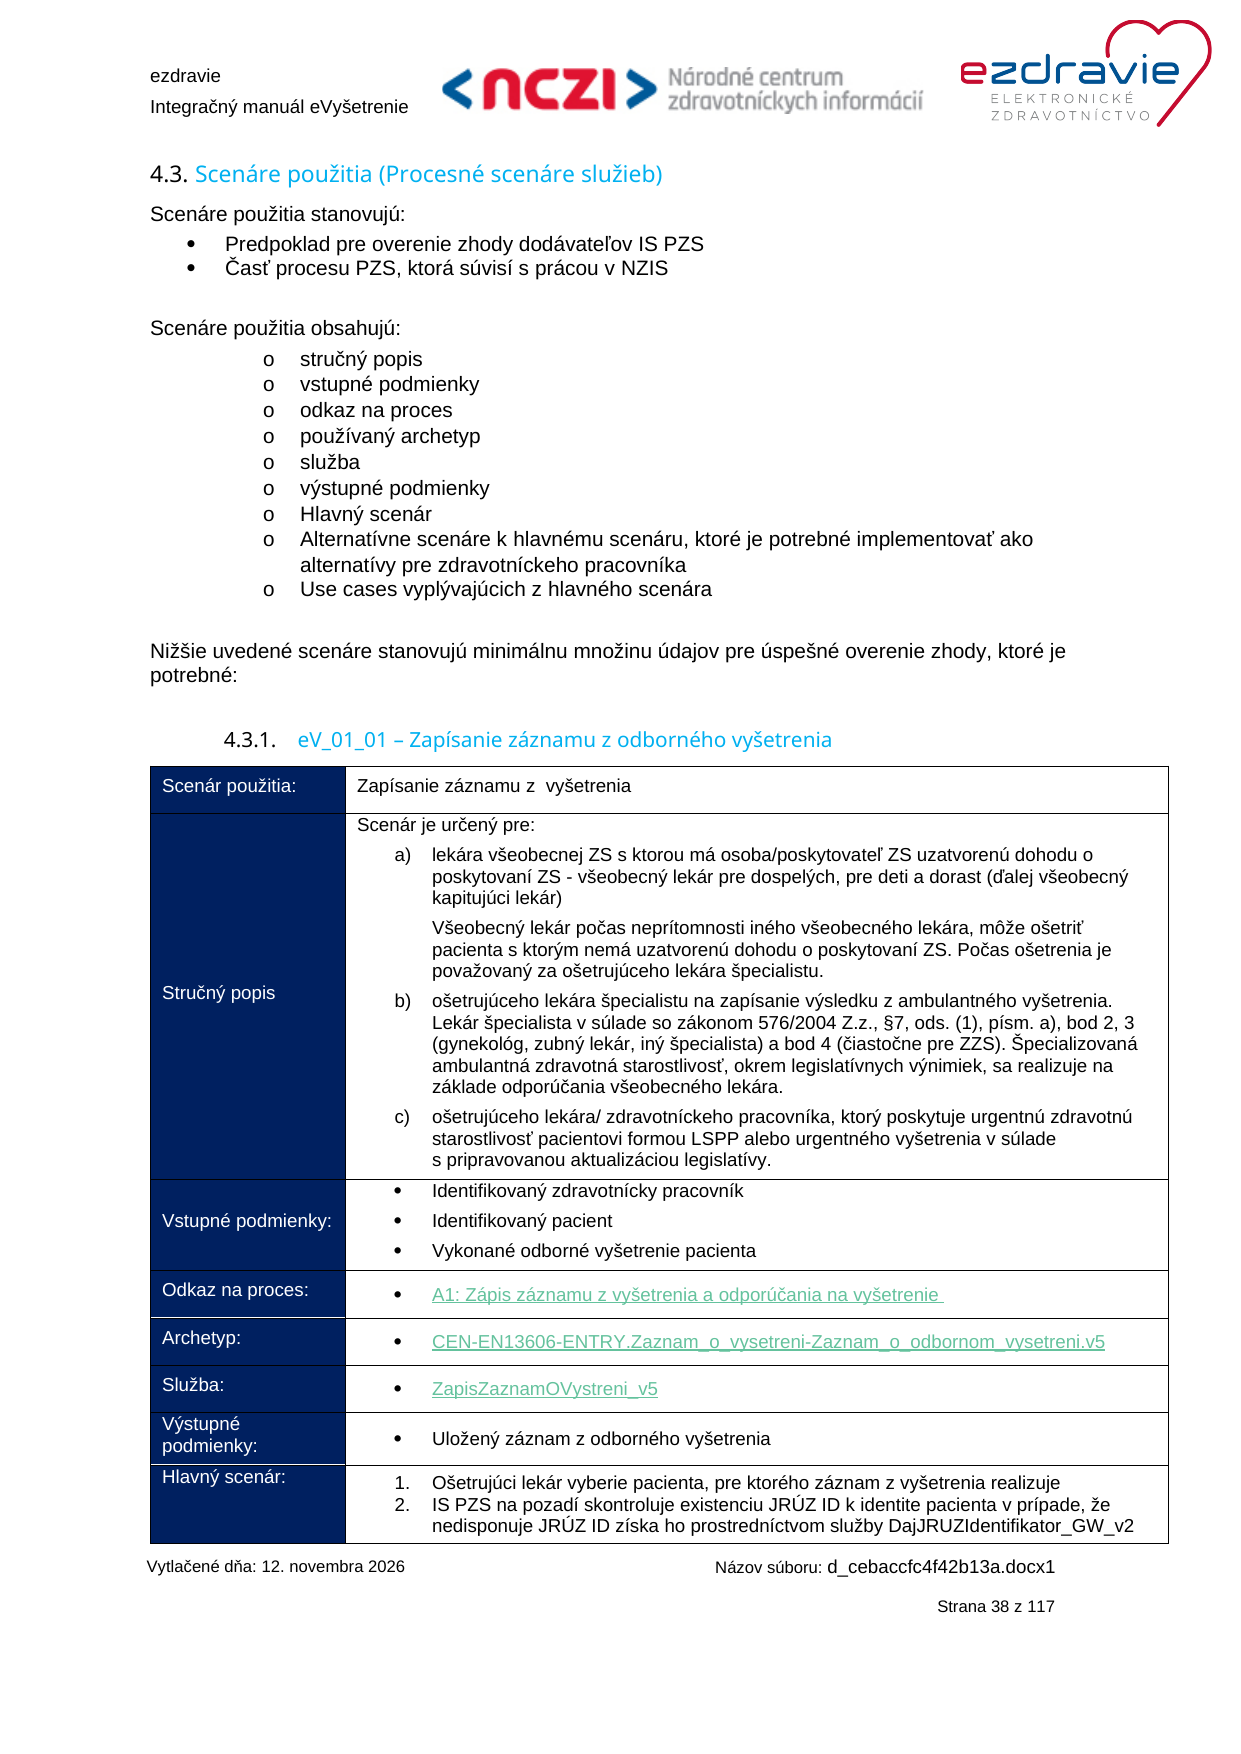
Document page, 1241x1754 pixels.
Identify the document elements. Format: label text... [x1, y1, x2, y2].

table_header Zapísanie záznamu z vyšetrenia [346, 767, 1168, 813]
text Scenáre použitia obsahujú: [150, 316, 1090, 340]
picture [961, 20, 1212, 127]
list používaný archetyp [262, 424, 1090, 450]
table_cell Identifikovaný zdravotnícky pracovník Identifikovaný pacient Vykonané odborné vyšetrenie pacienta [346, 1180, 1168, 1270]
subtitle Scenáre použitia (Procesné scenáre služieb) [150, 158, 1090, 189]
table_header Scenár použitia: [151, 767, 345, 813]
table_cell Scenár je určený pre: lekára všeobecnej ZS s ktorou má osoba/poskytovateľ ZS uzatvorenú dohodu o poskytovaní ZS - všeobecný lekár pre dospelých, pre deti a dorast (ďalej všeobecný kapitujúci lekár) Všeobecný lekár počas neprítomnosti iného všeobecného lekára, môže ošetriť pacienta s ktorým nemá uzatvorenú dohodu o poskytovaní ZS. Počas ošetrenia je považovaný za ošetrujúceho lekára špecialistu. ošetrujúceho lekára špecialistu na zapísanie výsledku z ambulantného vyšetrenia. Lekár špecialista v súlade so zákonom 576/2004 Z.z., §7, ods. (1), písm. a), bod 2, 3 (gynekológ, zubný lekár, iný špecialista) a bod 4 (čiastočne pre ZZS). Špecializovaná ambulantná zdravotná starostlivosť, okrem legislatívnych výnimiek, sa realizuje na základe odporúčania všeobecného lekára. ošetrujúceho lekára/ zdravotníckeho pracovníka, ktorý poskytuje urgentnú zdravotnú starostlivosť pacientovi formou LSPP alebo urgentného vyšetrenia v súlade s pripravovanou aktualizáciou legislatívy. [346, 814, 1168, 1179]
table_cell ZapisZaznamOVystreni_v5 [346, 1366, 1168, 1412]
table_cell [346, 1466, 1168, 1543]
table_cell CEN-EN13606-ENTRY.Zaznam_o_vysetreni-Zaznam_o_odbornom_vysetreni.v5 [346, 1319, 1168, 1365]
list Alternatívne scenáre k hlavnému scenáru, ktoré je potrebné implementovať ako alternatívy pre zdravotníckeho pracovníka [262, 527, 1090, 577]
list Use cases vyplývajúcich z hlavného scenára [262, 577, 1090, 603]
table_cell Služba: [151, 1366, 345, 1412]
table_cell Stručný popis [151, 814, 345, 1179]
list služba [262, 450, 1090, 476]
list odkaz na proces [262, 398, 1090, 424]
table_cell A1: Zápis záznamu z vyšetrenia a odporúčania na vyšetrenie [346, 1271, 1168, 1317]
list výstupné podmienky [262, 476, 1090, 501]
list Predpoklad pre overenie zhody dodávateľov IS PZS [187, 232, 1090, 256]
table_cell Hlavný scenár: [151, 1466, 345, 1543]
list Časť procesu PZS, ktorá súvisí s prácou v NZIS [187, 256, 1090, 280]
list Hlavný scenár [262, 501, 1090, 527]
list vstupné podmienky [262, 372, 1090, 398]
table_cell Odkaz na proces: [151, 1271, 345, 1317]
table_cell Archetyp: [151, 1319, 345, 1365]
list stručný popis [262, 346, 1090, 372]
table_cell Výstupné podmienky: [151, 1413, 345, 1464]
subtitle eV_01_01 – Zapísanie záznamu z odborného vyšetrenia [224, 725, 1090, 753]
picture [442, 67, 924, 114]
table_cell Vstupné podmienky: [151, 1180, 345, 1270]
table_cell Uložený záznam z odborného vyšetrenia [346, 1413, 1168, 1464]
text Scenáre použitia stanovujú: [150, 201, 1090, 225]
text Nižšie uvedené scenáre stanovujú minimálnu množinu údajov pre úspešné overenie zhody, ktoré je potrebné: [150, 639, 1090, 687]
